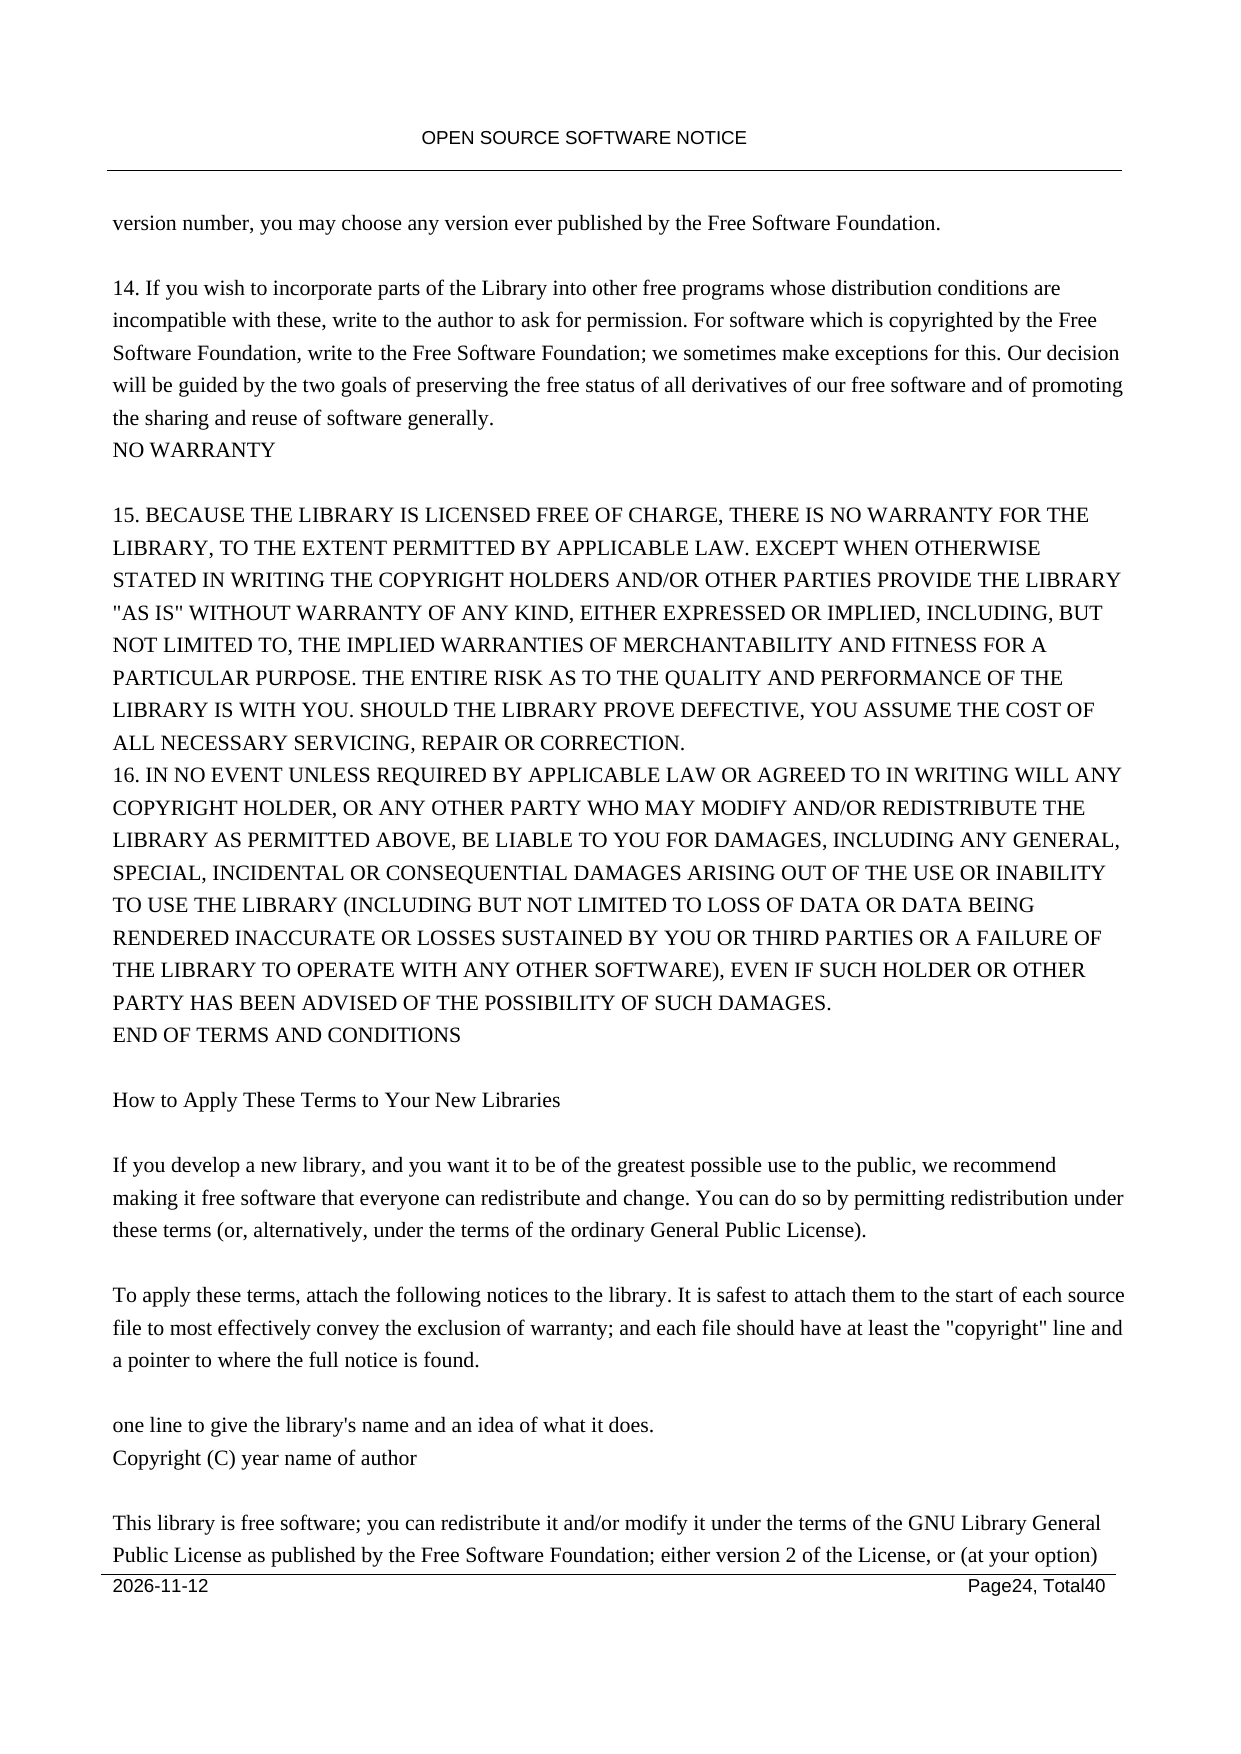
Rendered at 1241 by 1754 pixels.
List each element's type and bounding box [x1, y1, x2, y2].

text [112, 206, 1128, 1571]
